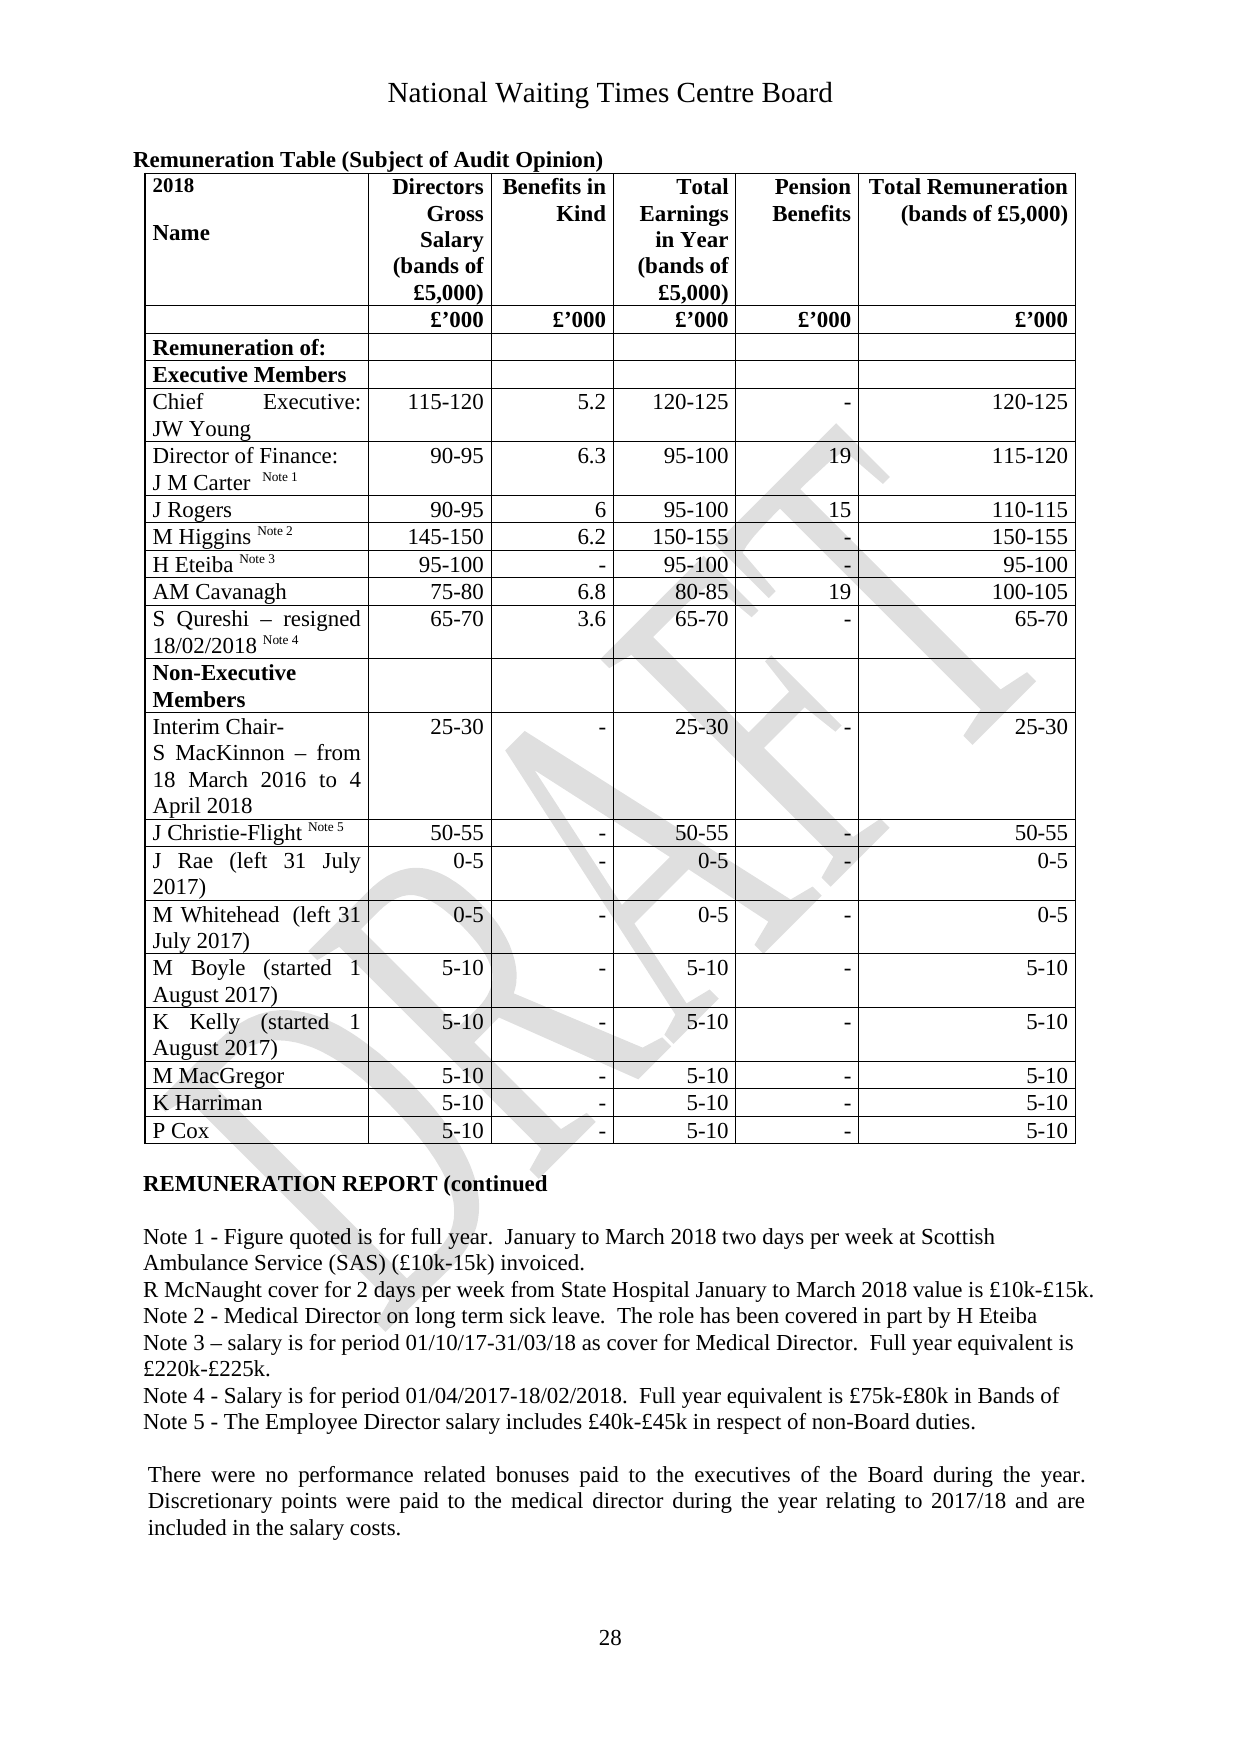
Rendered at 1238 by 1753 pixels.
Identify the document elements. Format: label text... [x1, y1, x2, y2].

table_cell 25-30 [614, 713, 735, 818]
table_cell 5-10 [859, 1117, 1075, 1143]
table_cell £’000 [859, 306, 1075, 333]
table_cell - [736, 901, 858, 953]
table_cell 95-100 [614, 551, 735, 577]
table_cell AM Cavanagh [146, 578, 368, 604]
table_cell - [736, 523, 858, 550]
table_cell - [736, 713, 858, 818]
table_cell 0-5 [369, 901, 491, 953]
table_cell 50-55 [369, 820, 491, 846]
text There were no performance related bonuses paid to the executives of the Board during the year. Discretionary points were paid to the medical director during the year relating to 2017/18 and are included in the salary costs. [148, 1461, 1087, 1540]
table_cell 95-100 [369, 551, 491, 577]
table_cell 5-10 [614, 1062, 735, 1088]
table_cell 115-120 [859, 442, 1075, 495]
table_cell 5-10 [369, 954, 491, 1007]
table_header Pension Benefits [736, 174, 858, 305]
table_cell £’000 [492, 306, 613, 333]
table_cell J Rogers [146, 496, 368, 522]
table_cell 5-10 [614, 1008, 735, 1061]
table_cell 5-10 [859, 1008, 1075, 1061]
table_cell [369, 361, 491, 387]
table_cell [859, 659, 1075, 712]
table_cell 5-10 [614, 1117, 735, 1143]
table_cell 5-10 [369, 1089, 491, 1116]
table_cell [614, 361, 735, 387]
table_cell 6 [492, 496, 613, 522]
table_cell - [736, 847, 858, 899]
table_cell M MacGregor [146, 1062, 368, 1088]
table_cell [146, 306, 368, 333]
table_cell 0-5 [369, 847, 491, 899]
table_cell J Christie-Flight Note 5 [146, 820, 368, 846]
table_cell 110-115 [859, 496, 1075, 522]
table_cell M Higgins Note 2 [146, 523, 368, 550]
table_cell 50-55 [859, 820, 1075, 846]
table_cell 5-10 [859, 1062, 1075, 1088]
table_header Total Earnings in Year (bands of £5,000) [614, 174, 735, 305]
table_cell 6.2 [492, 523, 613, 550]
table_cell 6.8 [492, 578, 613, 604]
table_cell 19 [736, 442, 858, 495]
table_cell Note 5 - The Employee Director salary includes £40k-£45k in respect of non-Board duties. [132, 1408, 1109, 1435]
table_cell 75-80 [369, 578, 491, 604]
table_cell 5.2 [492, 389, 613, 441]
table_cell - [492, 713, 613, 818]
table_cell 100-105 [859, 578, 1075, 604]
table_cell 5-10 [369, 1062, 491, 1088]
table_cell 15 [736, 496, 858, 522]
table_cell 5-10 [859, 954, 1075, 1007]
table_cell 150-155 [614, 523, 735, 550]
table_cell [369, 659, 491, 712]
table_cell - [492, 1089, 613, 1116]
table_cell 6.3 [492, 442, 613, 495]
table_cell [859, 361, 1075, 387]
table_header Total Remuneration (bands of £5,000) [859, 174, 1075, 305]
table_cell Non-Executive Members [146, 659, 368, 712]
table_cell [492, 361, 613, 387]
table_cell [369, 334, 491, 360]
table_cell - [492, 1062, 613, 1088]
table_cell 150-155 [859, 523, 1075, 550]
table_cell 65-70 [614, 606, 735, 658]
table_header REMUNERATION REPORT (continued Note 1 - Figure quoted is for full year. January to March 2018 two days per week at Scottish Ambulance Service (SAS) (£10k-15k) invoiced. [132, 1170, 1109, 1276]
table_cell M Boyle (started 1 August 2017) [146, 954, 368, 1007]
table_cell 90-95 [369, 442, 491, 495]
table_cell 3.6 [492, 606, 613, 658]
table_cell 0-5 [614, 901, 735, 953]
table_cell 65-70 [859, 606, 1075, 658]
table_cell [492, 659, 613, 712]
table_cell - [492, 1008, 613, 1061]
table_cell J Rae (left 31 July 2017) [146, 847, 368, 899]
table_cell 95-100 [614, 496, 735, 522]
table_cell Note 2 - Medical Director on long term sick leave. The role has been covered in part by H Eteiba [132, 1303, 1109, 1329]
table_cell - [736, 820, 858, 846]
table_cell Director of Finance: J M Carter Note 1 [146, 442, 368, 495]
table_cell 5-10 [614, 1089, 735, 1116]
table_cell Remuneration of: [146, 334, 368, 360]
table_cell - [736, 1117, 858, 1143]
table_cell 25-30 [369, 713, 491, 818]
table_cell 25-30 [859, 713, 1075, 818]
table_cell - [736, 954, 858, 1007]
table_cell Note 3 – salary is for period 01/10/17-31/03/18 as cover for Medical Director. Full year equivalent is £220k-£225k. [132, 1329, 1109, 1382]
table_cell - [736, 1008, 858, 1061]
table_cell [736, 334, 858, 360]
table_cell R McNaught cover for 2 days per week from State Hospital January to March 2018 value is £10k-£15k. [132, 1276, 1109, 1302]
table_cell 80-85 [614, 578, 735, 604]
table_cell 5-10 [859, 1089, 1075, 1116]
table_cell 0-5 [859, 847, 1075, 899]
table_cell [859, 334, 1075, 360]
table_cell - [736, 389, 858, 441]
table_cell 95-100 [859, 551, 1075, 577]
table_cell Chief Executive: JW Young [146, 389, 368, 441]
table_cell - [492, 901, 613, 953]
table_cell M Whitehead (left 31 July 2017) [146, 901, 368, 953]
table_cell - [492, 847, 613, 899]
table_cell 115-120 [369, 389, 491, 441]
table_cell 90-95 [369, 496, 491, 522]
table_cell 19 [736, 578, 858, 604]
table_header Benefits in Kind [492, 174, 613, 305]
table_cell - [736, 1062, 858, 1088]
table_cell 95-100 [614, 442, 735, 495]
table_cell Interim Chair- S MacKinnon – from 18 March 2016 to 4 April 2018 [146, 713, 368, 818]
table_cell H Eteiba Note 3 [146, 551, 368, 577]
table_cell [614, 334, 735, 360]
table_cell - [736, 551, 858, 577]
table_cell 120-125 [859, 389, 1075, 441]
table_cell K Harriman [146, 1089, 368, 1116]
table_cell £’000 [614, 306, 735, 333]
table_cell [736, 361, 858, 387]
table_cell 5-10 [369, 1117, 491, 1143]
table_header Directors Gross Salary (bands of £5,000) [369, 174, 491, 305]
table_cell K Kelly (started 1 August 2017) [146, 1008, 368, 1061]
table_cell 50-55 [614, 820, 735, 846]
table_cell 5-10 [369, 1008, 491, 1061]
table_cell - [736, 606, 858, 658]
table_cell 0-5 [614, 847, 735, 899]
table_cell - [736, 1089, 858, 1116]
table_cell Executive Members [146, 361, 368, 387]
table_header 2018 Name [146, 174, 368, 305]
table_cell - [492, 954, 613, 1007]
table_cell 120-125 [614, 389, 735, 441]
table_cell 0-5 [859, 901, 1075, 953]
table_cell - [492, 820, 613, 846]
table_cell [736, 659, 858, 712]
table_cell £’000 [736, 306, 858, 333]
table_cell [614, 659, 735, 712]
table_cell P Cox [146, 1117, 368, 1143]
table_cell - [492, 1117, 613, 1143]
table_cell [492, 334, 613, 360]
table_cell £’000 [369, 306, 491, 333]
table_cell 5-10 [614, 954, 735, 1007]
table_cell Note 4 - Salary is for period 01/04/2017-18/02/2018. Full year equivalent is £75k-£80k in Bands of [132, 1382, 1109, 1408]
text Remuneration Table (Subject of Audit Opinion) [133, 135, 1087, 172]
table_cell - [492, 551, 613, 577]
table_cell S Qureshi – resigned 18/02/2018 Note 4 [146, 606, 368, 658]
table_cell 65-70 [369, 606, 491, 658]
table_cell 145-150 [369, 523, 491, 550]
